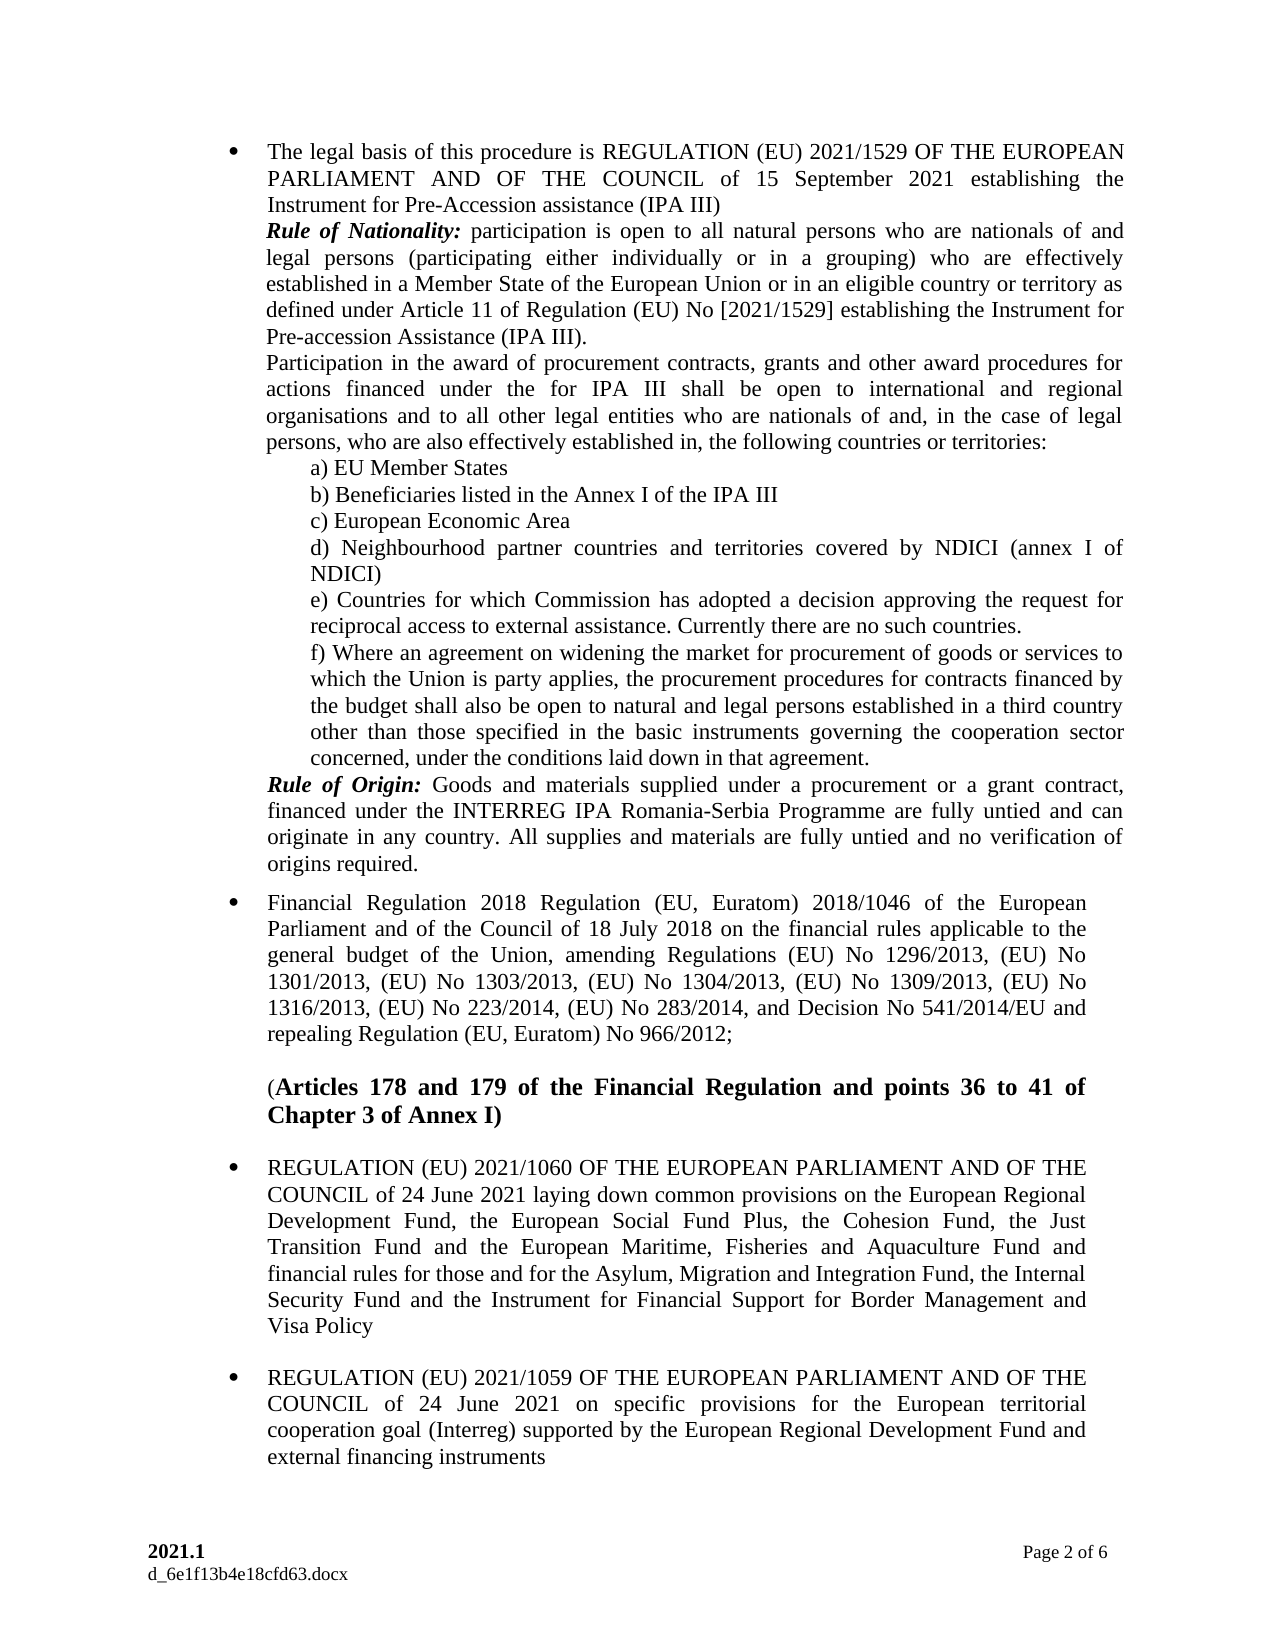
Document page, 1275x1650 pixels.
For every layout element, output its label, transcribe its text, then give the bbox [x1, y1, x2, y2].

list REGULATION (EU) 2021/1059 OF THE EUROPEAN PARLIAMENT AND OF THE COUNCIL of 24 June 2021 on specific provisions for the European territorial cooperation goal (Interreg) supported by the European Regional Development Fund and external financing instruments [229, 1364, 1087, 1469]
list The legal basis of this procedure is REGULATION (EU) 2021/1529 OF THE EUROPEAN PARLIAMENT AND OF THE COUNCIL of 15 September 2021 establishing the Instrument for Pre-Accession assistance (IPA III) [229, 138, 1125, 217]
text d) Neighbourhood partner countries and territories covered by NDICI (annex I of NDICI) [310, 533, 1125, 586]
text (Articles 178 and 179 of the Financial Regulation and points 36 to 41 of Chapter 3 of Annex I) [267, 1072, 1087, 1129]
text Participation in the award of procurement contracts, grants and other award procedures for actions financed under the for IPA III shall be open to international and regional organisations and to all other legal entities who are nationals of and, in the case of legal persons, who are also effectively established in, the following countries or territories: [266, 349, 1125, 454]
list REGULATION (EU) 2021/1060 OF THE EUROPEAN PARLIAMENT AND OF THE COUNCIL of 24 June 2021 laying down common provisions on the European Regional Development Fund, the European Social Fund Plus, the Cohesion Fund, the Just Transition Fund and the European Maritime, Fisheries and Aquaculture Fund and financial rules for those and for the Asylum, Migration and Integration Fund, the Internal Security Fund and the Instrument for Financial Support for Border Management and Visa Policy [229, 1154, 1087, 1339]
text c) European Economic Area [266, 507, 1125, 533]
text a) EU Member States [266, 454, 1125, 481]
text e) Countries for which Commission has adopted a decision approving the request for reciprocal access to external assistance. Currently there are no such countries. [310, 586, 1125, 639]
list Financial Regulation 2018 Regulation (EU, Euratom) 2018/1046 of the European Parliament and of the Council of 18 July 2018 on the financial rules applicable to the general budget of the Union, amending Regulations (EU) No 1296/2013, (EU) No 1301/2013, (EU) No 1303/2013, (EU) No 1304/2013, (EU) No 1309/2013, (EU) No 1316/2013, (EU) No 223/2014, (EU) No 283/2014, and Decision No 541/2014/EU and repealing Regulation (EU, Euratom) No 966/2012; [229, 889, 1087, 1047]
text f) Where an agreement on widening the market for procurement of goods or services to which the Union is party applies, the procurement procedures for contracts financed by the budget shall also be open to natural and legal persons established in a third country other than those specified in the basic instruments governing the cooperation sector concerned, under the conditions laid down in that agreement. [310, 639, 1125, 771]
text Rule of Origin: Goods and materials supplied under a procurement or a grant contract, financed under the INTERREG IPA Romania-Serbia Programme are fully untied and can originate in any country. All supplies and materials are fully untied and no verification of origins required. [267, 771, 1125, 876]
text b) Beneficiaries listed in the Annex I of the IPA III [266, 481, 1125, 507]
text Rule of Nationality: participation is open to all natural persons who are nationals of and legal persons (participating either individually or in a grouping) who are effectively established in a Member State of the European Union or in an eligible country or territory as defined under Article 11 of Regulation (EU) No [2021/1529] establishing the Instrument for Pre-accession Assistance (IPA III). [266, 217, 1125, 349]
